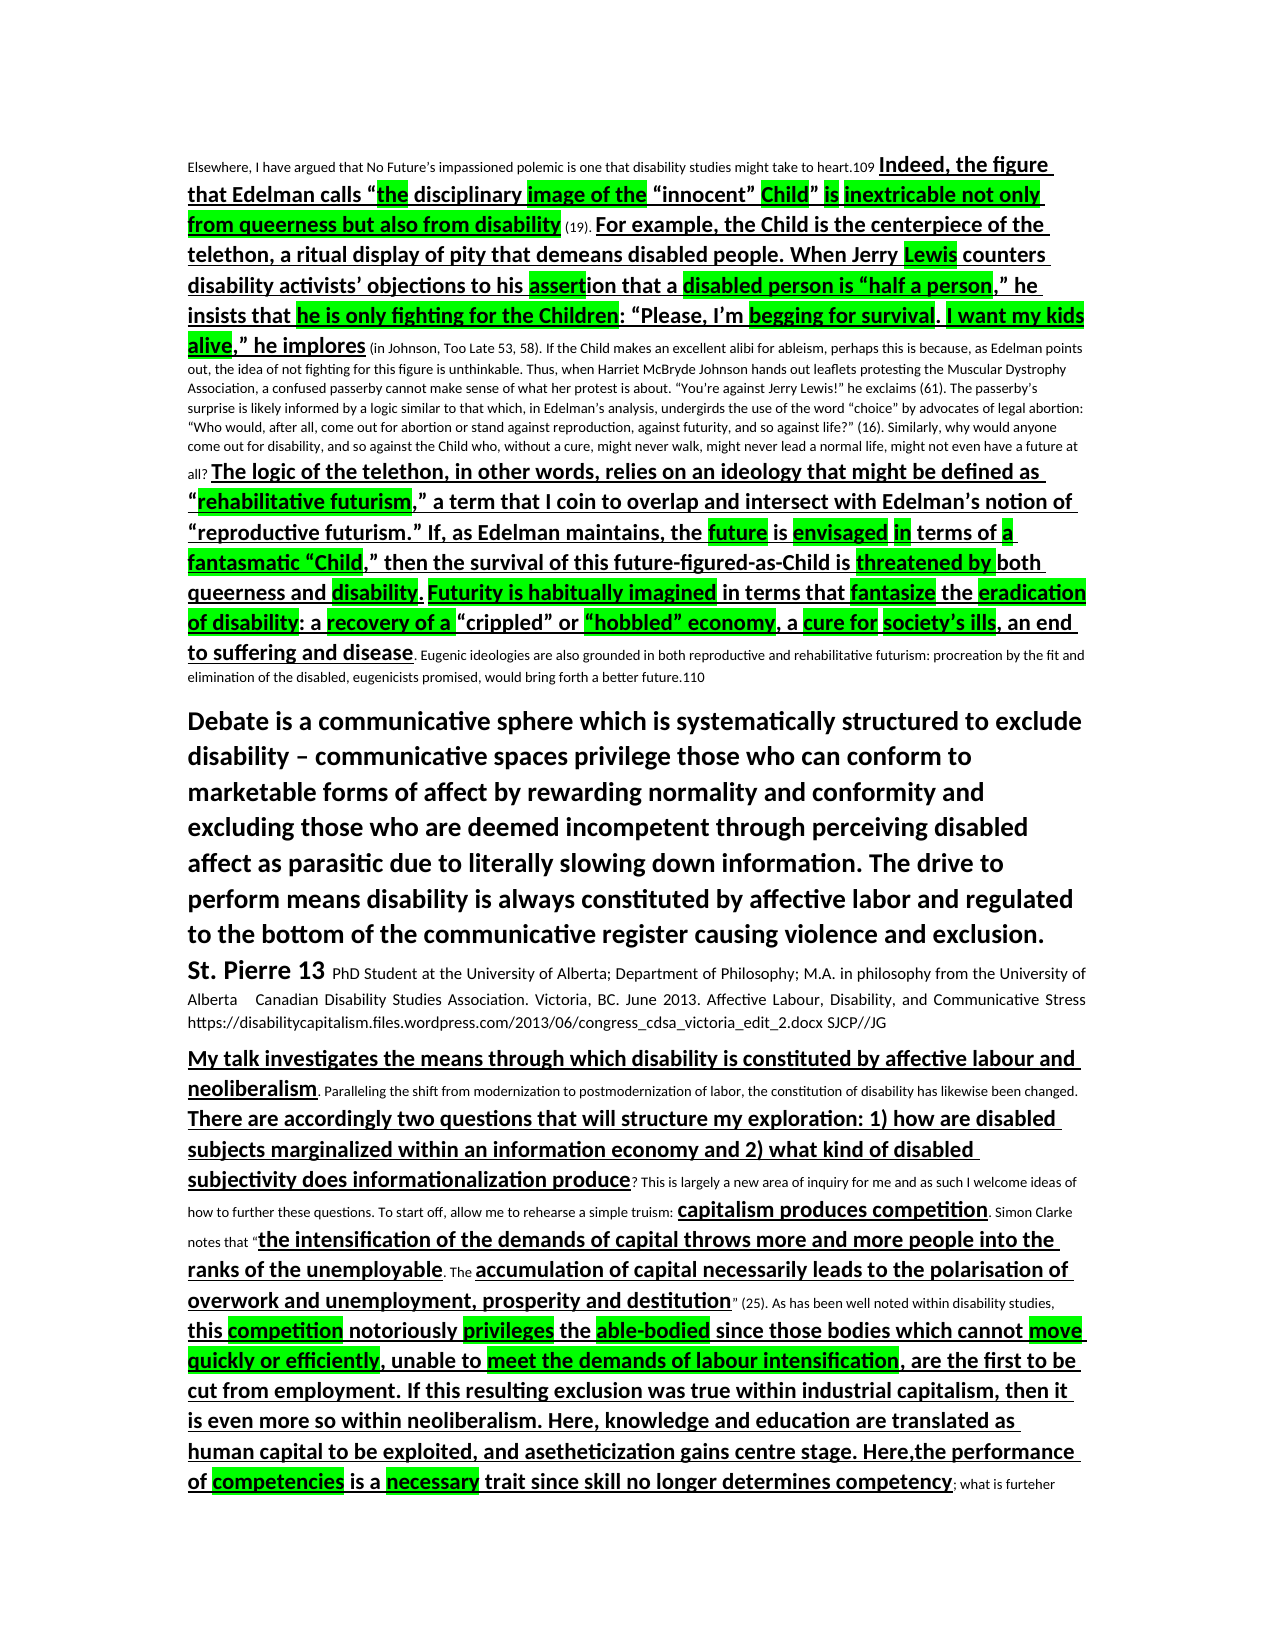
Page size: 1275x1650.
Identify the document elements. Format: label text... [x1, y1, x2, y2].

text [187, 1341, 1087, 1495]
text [187, 1044, 1087, 1340]
subtitle Debate is a communicative sphere which is systematically structured to exclude disability – communicative spaces privilege those who can conform to marketable forms of affect by rewarding normality and conformity and excluding those who are deemed incompetent through perceiving disabled affect as parasitic due to literally slowing down information. The drive to perform means disability is always constituted by affective labor and regulated to the bottom of the communicative register causing violence and exclusion. [187, 704, 1087, 951]
text St. Pierre 13 PhD Student at the University of Alberta; Department of Philosophy; M.A. in philosophy from the University of Alberta Canadian Disability Studies Association. Victoria, BC. June 2013. Affective Labour, Disability, and Communicative Stress https://disabilitycapitalism.files.wordpress.com/2013/06/congress_cdsa_victoria_edit_2.docx SJCP//JG [187, 953, 1087, 1033]
text Elsewhere, I have argued that No Future’s impassioned polemic is one that disability studies might take to heart.109 Indeed, the figure that Edelman calls “the disciplinary image of the “innocent” Child” is inextricable not only from queerness but also from disability (19). For example, the Child is the centerpiece of the telethon, a ritual display of pity that demeans disabled people. When Jerry Lewis counters disability activists’ objections to his assertion that a disabled person is “half a person,” he insists that he is only fighting for the Children: “Please, I’m begging for survival. I want my kids alive,” he implores (in Johnson, Too Late 53, 58). If the Child makes an excellent alibi for ableism, perhaps this is because, as Edelman points out, the idea of not fighting for this figure is unthinkable. Thus, when Harriet McBryde Johnson hands out leaflets protesting the Muscular Dystrophy Association, a confused passerby cannot make sense of what her protest is about. “You’re against Jerry Lewis!” he exclaims (61). The passerby’s surprise is likely informed by a logic similar to that which, in Edelman’s analysis, undergirds the use of the word “choice” by advocates of legal abortion: “Who would, after all, come out for abortion or stand against reproduction, against futurity, and so against life?” (16). Similarly, why would anyone come out for disability, and so against the Child who, without a cure, might never walk, might never lead a normal life, might not even have a future at all? The logic of the telethon, in other words, relies on an ideology that might be defined as “rehabilitative futurism,” a term that I coin to overlap and intersect with Edelman’s notion of “reproductive futurism.” If, as Edelman maintains, the future is envisaged in terms of a fantasmatic “Child,” then the survival of this future-figured-as-Child is threatened by both queerness and disability. Futurity is habitually imagined in terms that fantasize the eradication of disability: a recovery of a “crippled” or “hobbled” economy, a cure for society’s ills, an end to suffering and disease. Eugenic ideologies are also grounded in both reproductive and rehabilitative futurism: procreation by the fit and elimination of the disabled, eugenicists promised, would bring forth a better future.110 [187, 150, 1087, 686]
